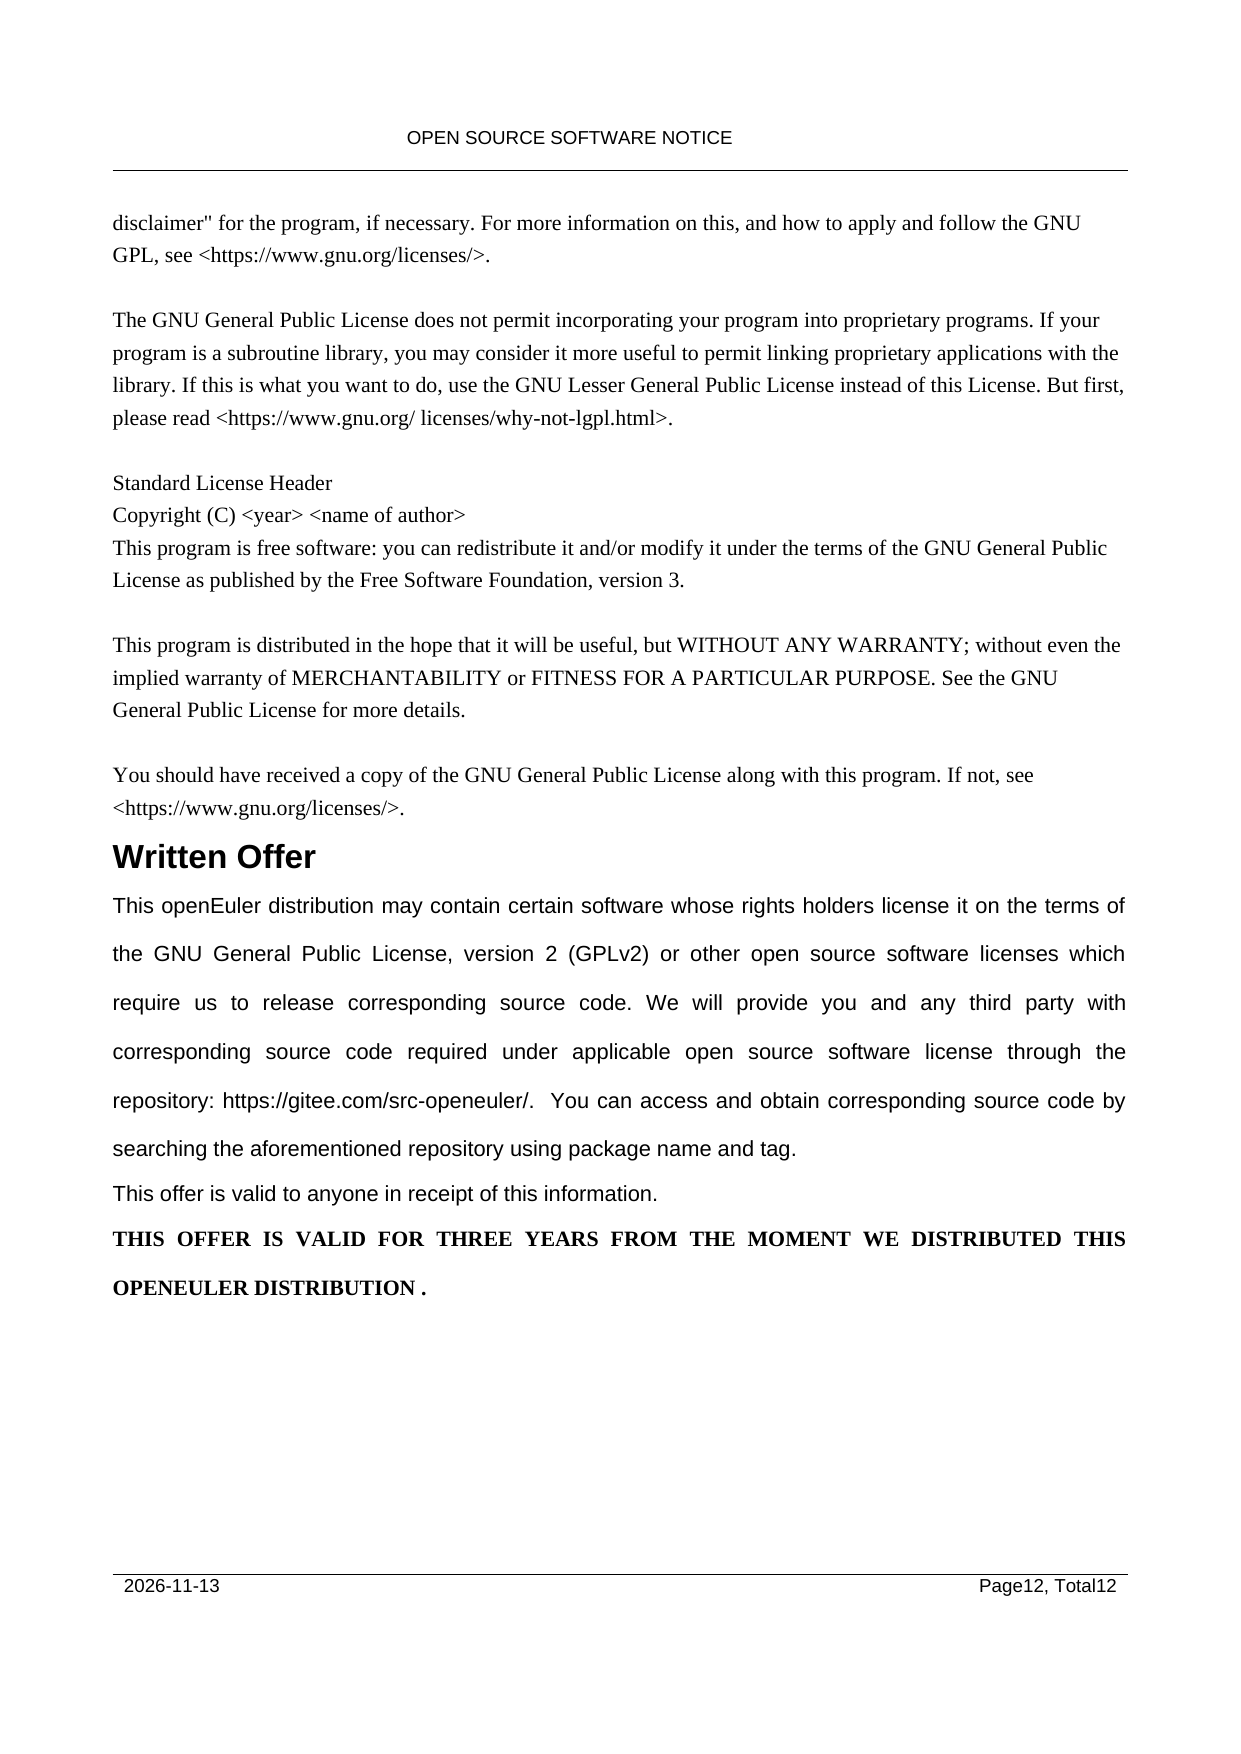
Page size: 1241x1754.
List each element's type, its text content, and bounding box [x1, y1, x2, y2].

text THIS OFFER IS VALID FOR THREE YEARS FROM THE MOMENT WE DISTRIBUTED THIS OPENEULER DISTRIBUTION . [112, 1223, 1128, 1304]
text This offer is valid to anyone in receipt of this information. [112, 1178, 1128, 1210]
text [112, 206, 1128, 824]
text Written Offer [112, 824, 1128, 889]
text This openEuler distribution may contain certain software whose rights holders license it on the terms of the GNU General Public License, version 2 (GPLv2) or other open source software licenses which require us to release corresponding source code. We will provide you and any third party with corresponding source code required under applicable open source software license through the repository: https://gitee.com/src-openeuler/. You can access and obtain corresponding source code by searching the aforementioned repository using package name and tag. [112, 889, 1128, 1165]
